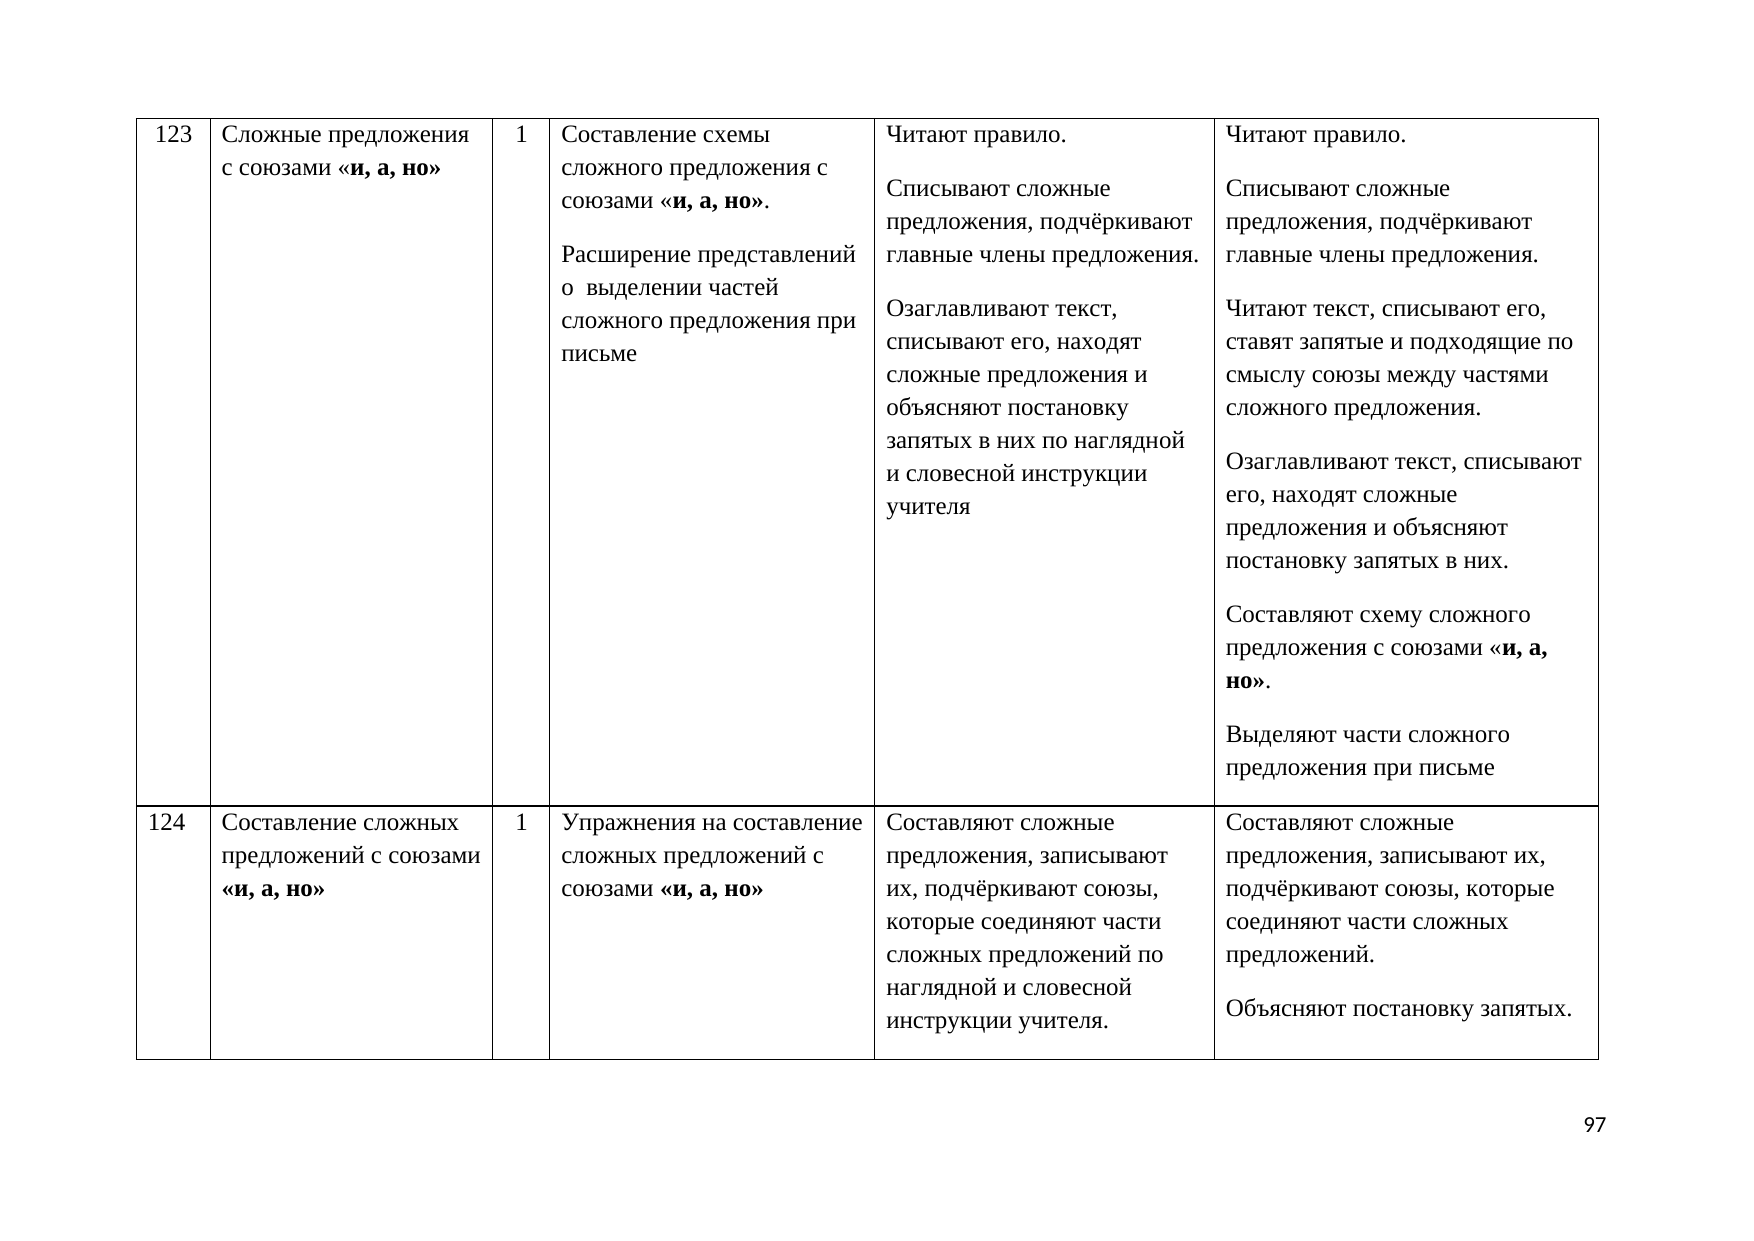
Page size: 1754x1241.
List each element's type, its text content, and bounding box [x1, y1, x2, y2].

table_header Составление схемы сложного предложения с союзами «и, а, но». Расширение представлений о выделении частей сложного предложения при письме [550, 119, 874, 805]
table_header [211, 807, 492, 1059]
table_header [550, 807, 874, 1059]
table_header 124 [137, 807, 210, 1059]
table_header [1215, 807, 1598, 1059]
table_header 123 [137, 119, 210, 805]
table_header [875, 807, 1214, 1059]
table_header Читают правило. Списывают сложные предложения, подчёркивают главные члены предложения. Читают текст, списывают его, ставят запятые и подходящие по смыслу союзы между частями сложного предложения. Озаглавливают текст, списывают его, находят сложные предложения и объясняют постановку запятых в них. Составляют схему сложного предложения с союзами «и, а, но». Выделяют части сложного предложения при письме [1215, 119, 1598, 805]
table_header 1 [493, 119, 549, 805]
table_header 1 [493, 807, 549, 1059]
table_header Читают правило. Списывают сложные предложения, подчёркивают главные члены предложения. Озаглавливают текст, списывают его, находят сложные предложения и объясняют постановку запятых в них по наглядной и словесной инструкции учителя [875, 119, 1214, 805]
table_header Сложные предложения с союзами «и, а, но» [211, 119, 492, 805]
